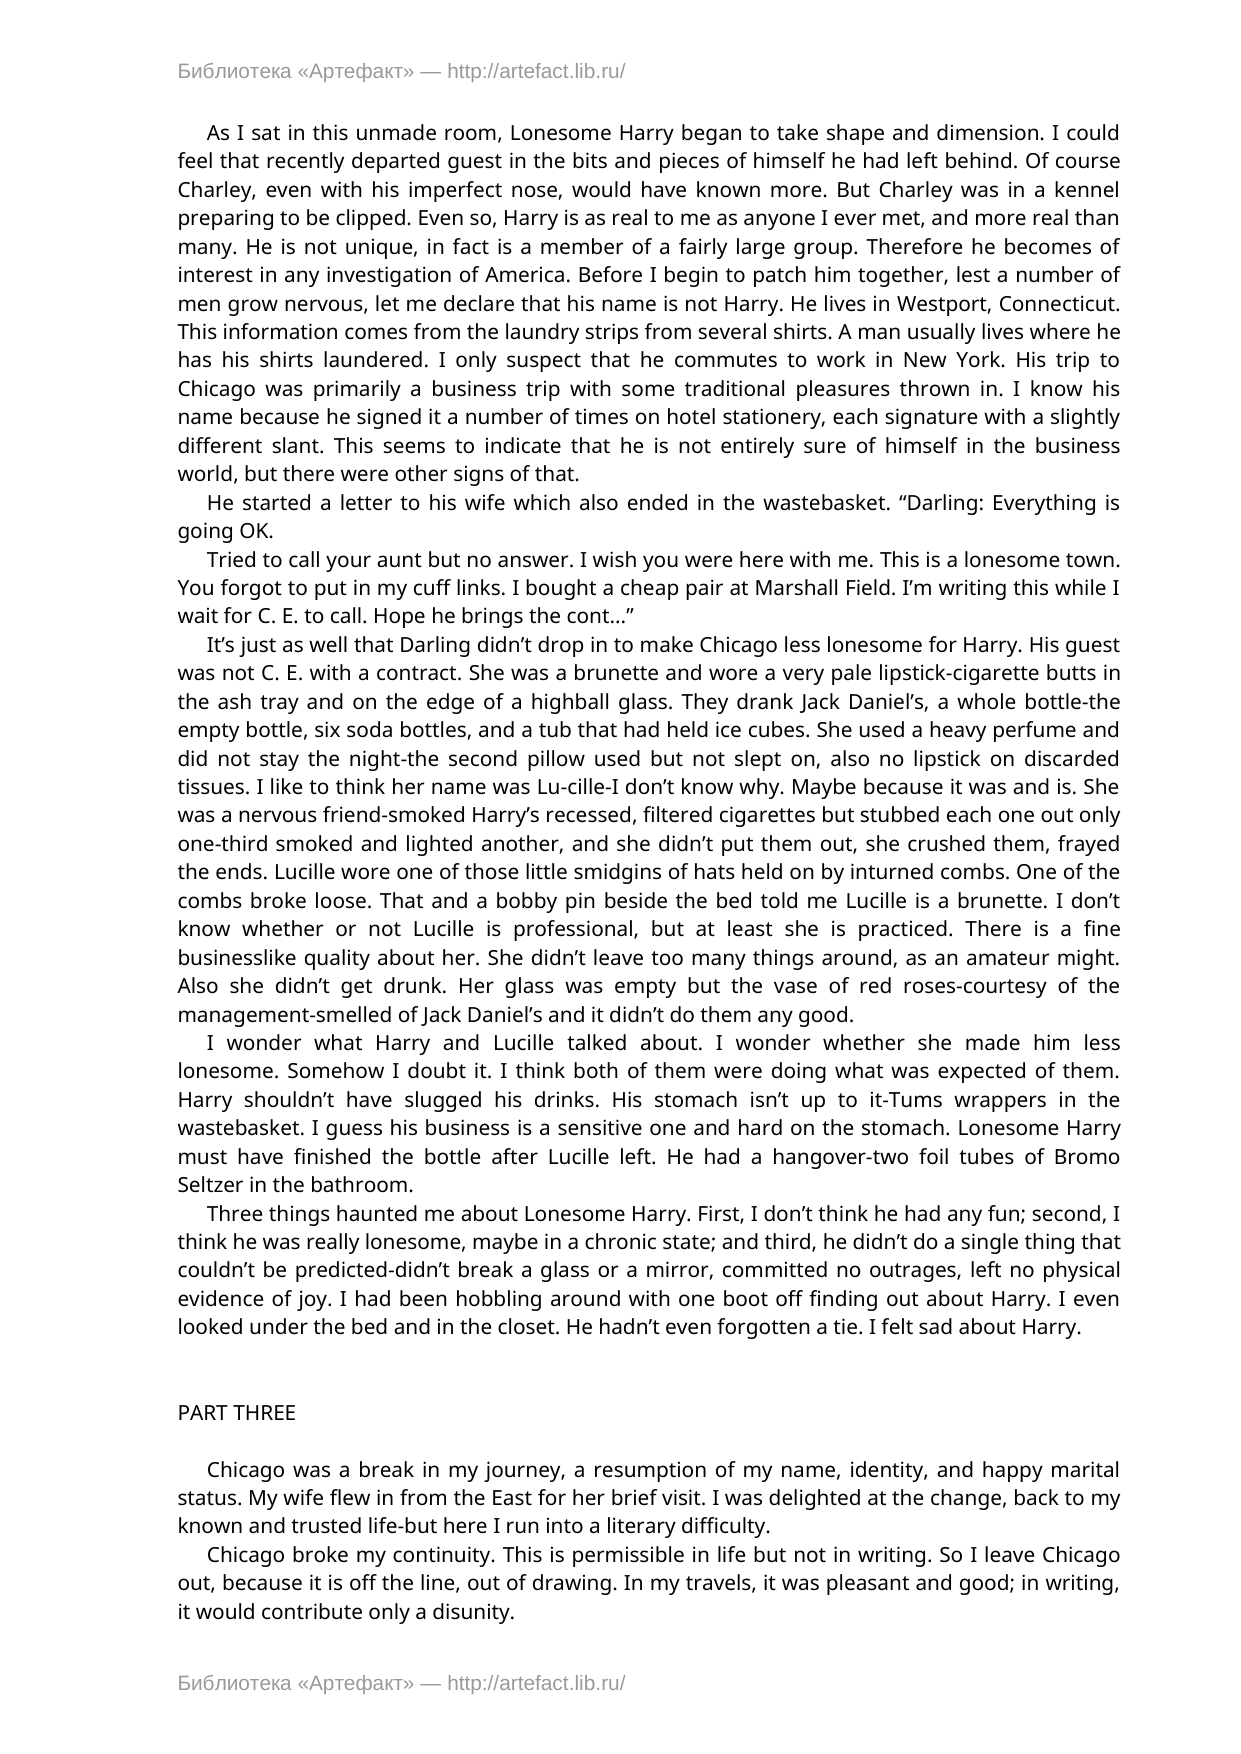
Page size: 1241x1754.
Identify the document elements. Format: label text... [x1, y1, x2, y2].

text As I sat in this unmade room, Lonesome Harry began to take shape and dimension. I could feel that recently departed guest in the bits and pieces of himself he had left behind. Of course Charley, even with his imperfect nose, would have known more. But Charley was in a kennel preparing to be clipped. Even so, Harry is as real to me as anyone I ever met, and more real than many. He is not unique, in fact is a member of a fairly large group. Therefore he becomes of interest in any investigation of America. Before I begin to patch him together, lest a number of men grow nervous, let me declare that his name is not Harry. He lives in Westport, Connecticut. This information comes from the laundry strips from several shirts. A man usually lives where he has his shirts laundered. I only suspect that he commutes to work in New York. His trip to Chicago was primarily a business trip with some traditional pleasures thrown in. I know his name because he signed it a number of times on hotel stationery, each signature with a slightly different slant. This seems to indicate that he is not entirely sure of himself in the business world, but there were other signs of that. [177, 118, 1122, 488]
text PART THREE [177, 1398, 1122, 1426]
text Tried to call your aunt but no answer. I wish you were here with me. This is a lonesome town. You forgot to put in my cuff links. I bought a cheap pair at Marshall Field. I’m writing this while I wait for C. E. to call. Hope he brings the cont...” [177, 545, 1122, 630]
text Chicago was a break in my journey, a resumption of my name, identity, and happy marital status. My wife flew in from the East for her brief visit. I was delighted at the change, back to my known and trusted life-but here I run into a literary difficulty. [177, 1455, 1122, 1540]
text I wonder what Harry and Lucille talked about. I wonder whether she made him less lonesome. Somehow I doubt it. I think both of them were doing what was expected of them. Harry shouldn’t have slugged his drinks. His stomach isn’t up to it-Tums wrappers in the wastebasket. I guess his business is a sensitive one and hard on the stomach. Lonesome Harry must have finished the bottle after Lucille left. He had a hangover-two foil tubes of Bromo Seltzer in the bathroom. [177, 1028, 1122, 1199]
text Chicago broke my continuity. This is permissible in life but not in writing. So I leave Chicago out, because it is off the line, out of drawing. In my travels, it was pleasant and good; in writing, it would contribute only a disunity. [177, 1540, 1122, 1625]
text It’s just as well that Darling didn’t drop in to make Chicago less lonesome for Harry. His guest was not C. E. with a contract. She was a brunette and wore a very pale lipstick-cigarette butts in the ash tray and on the edge of a highball glass. They drank Jack Daniel’s, a whole bottle-the empty bottle, six soda bottles, and a tub that had held ice cubes. She used a heavy perfume and did not stay the night-the second pillow used but not slept on, also no lipstick on discarded tissues. I like to think her name was Lu-cille-I don’t know why. Maybe because it was and is. She was a nervous friend-smoked Harry’s recessed, filtered cigarettes but stubbed each one out only one-third smoked and lighted another, and she didn’t put them out, she crushed them, frayed the ends. Lucille wore one of those little smidgins of hats held on by inturned combs. One of the combs broke loose. That and a bobby pin beside the bed told me Lucille is a brunette. I don’t know whether or not Lucille is professional, but at least she is practiced. There is a fine businesslike quality about her. She didn’t leave too many things around, as an amateur might. Also she didn’t get drunk. Her glass was empty but the vase of red roses-courtesy of the management-smelled of Jack Daniel’s and it didn’t do them any good. [177, 630, 1122, 1028]
text Three things haunted me about Lonesome Harry. First, I don’t think he had any fun; second, I think he was really lonesome, maybe in a chronic state; and third, he didn’t do a single thing that couldn’t be predicted-didn’t break a glass or a mirror, committed no outrages, left no physical evidence of joy. I had been hobbling around with one boot off finding out about Harry. I even looked under the bed and in the closet. He hadn’t even forgotten a tie. I felt sad about Harry. [177, 1199, 1122, 1341]
text He started a letter to his wife which also ended in the wastebasket. “Darling: Everything is going OK. [177, 488, 1122, 545]
